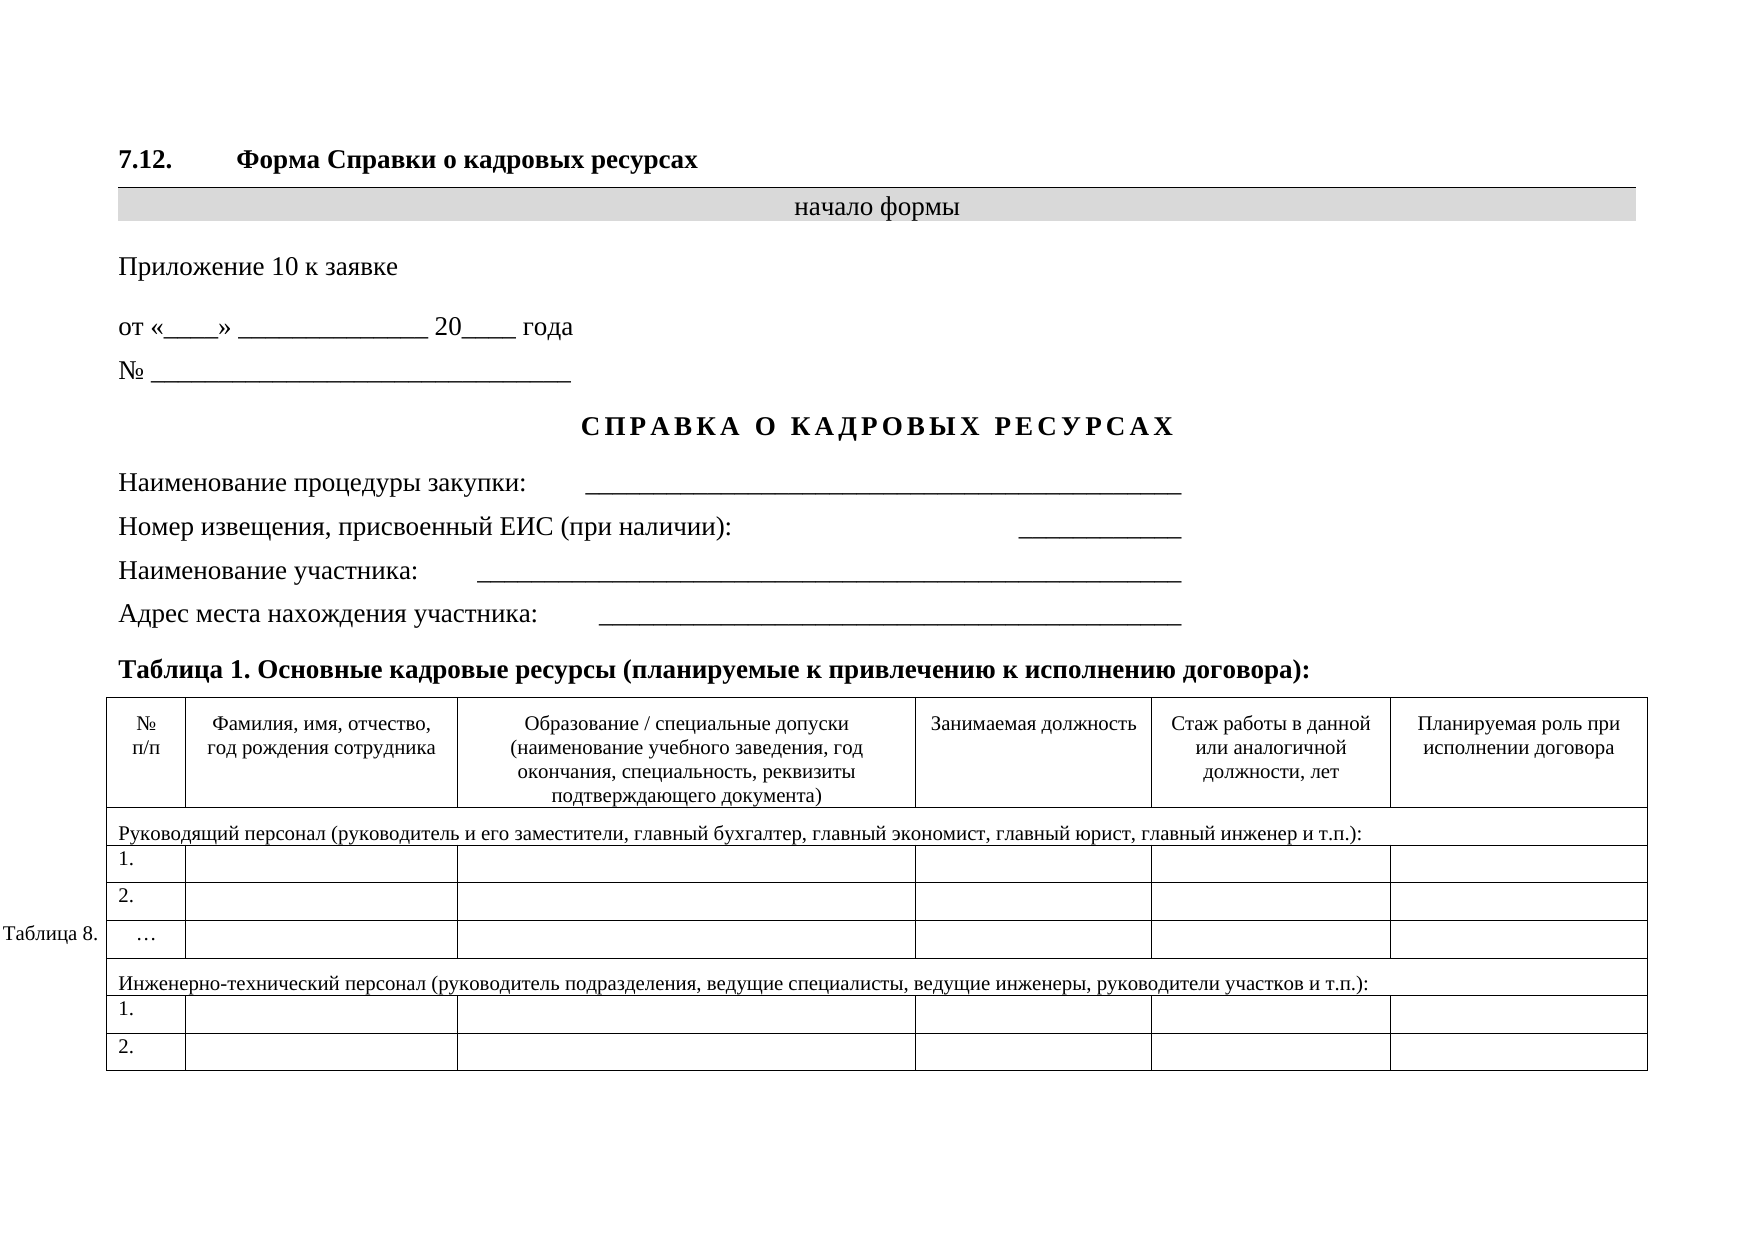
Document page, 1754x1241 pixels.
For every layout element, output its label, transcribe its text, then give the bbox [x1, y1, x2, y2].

table_cell [186, 883, 457, 920]
table_cell [1391, 921, 1647, 957]
table_cell [916, 846, 1151, 882]
table_cell [1152, 1034, 1390, 1070]
table_cell [458, 996, 915, 1033]
table_cell [186, 1034, 457, 1070]
table_cell [186, 921, 457, 957]
text Адрес места нахождения участника: ___________________________________________ [118, 597, 1636, 628]
table_cell [186, 996, 457, 1033]
table_cell [1391, 996, 1647, 1033]
table_cell [458, 921, 915, 957]
table_cell [1152, 996, 1390, 1033]
table_cell [1152, 846, 1390, 882]
table_header Занимаемая должность [916, 698, 1151, 807]
text Справка о кадровых ресурсах [118, 410, 1636, 441]
text Таблица 1. Основные кадровые ресурсы (планируемые к привлечению к исполнению договора): [118, 653, 1636, 685]
table_cell [916, 921, 1151, 957]
table_header Фамилия, имя, отчество, год рождения сотрудника [186, 698, 457, 807]
table_cell [916, 883, 1151, 920]
table_cell [1152, 883, 1390, 920]
text Наименование процедуры закупки: ____________________________________________ [118, 466, 1636, 498]
table_cell [458, 1034, 915, 1070]
text от «____» ______________ 20____ года [118, 311, 1636, 342]
text Номер извещения, присвоенный ЕИС (при наличии): ____________ [118, 510, 1636, 541]
table_cell [107, 1034, 185, 1070]
table_cell Руководящий персонал (руководитель и его заместители, главный бухгалтер, главный экономист, главный юрист, главный инженер и т.п.): [107, 808, 1647, 844]
table_cell [107, 846, 185, 882]
table_cell [458, 846, 915, 882]
table_cell [186, 846, 457, 882]
table_header № п/п [107, 698, 185, 807]
text Наименование участника: ____________________________________________________ [118, 554, 1636, 585]
table_cell [1391, 846, 1647, 882]
table_header Образование / специальные допуски (наименование учебного заведения, год окончания, специальность, реквизиты подтверждающего документа) [458, 698, 915, 807]
table_cell [916, 1034, 1151, 1070]
text Приложение 10 к заявке [118, 250, 1636, 281]
table_cell [1391, 883, 1647, 920]
text Форма Справки о кадровых ресурсах [118, 143, 1636, 174]
table_cell [458, 883, 915, 920]
table_cell Инженерно-технический персонал (руководитель подразделения, ведущие специалисты, ведущие инженеры, руководители участков и т.п.): [107, 959, 1647, 995]
table_cell [1391, 1034, 1647, 1070]
text № _______________________________ [118, 354, 1636, 385]
table_cell [107, 996, 185, 1033]
table_cell [916, 996, 1151, 1033]
table_cell … [107, 921, 185, 957]
table_cell [107, 883, 185, 920]
table_header Планируемая роль при исполнении договора [1391, 698, 1647, 807]
table_cell [1152, 921, 1390, 957]
text начало формы [118, 188, 1636, 221]
table_header Стаж работы в данной или аналогичной должности, лет [1152, 698, 1390, 807]
